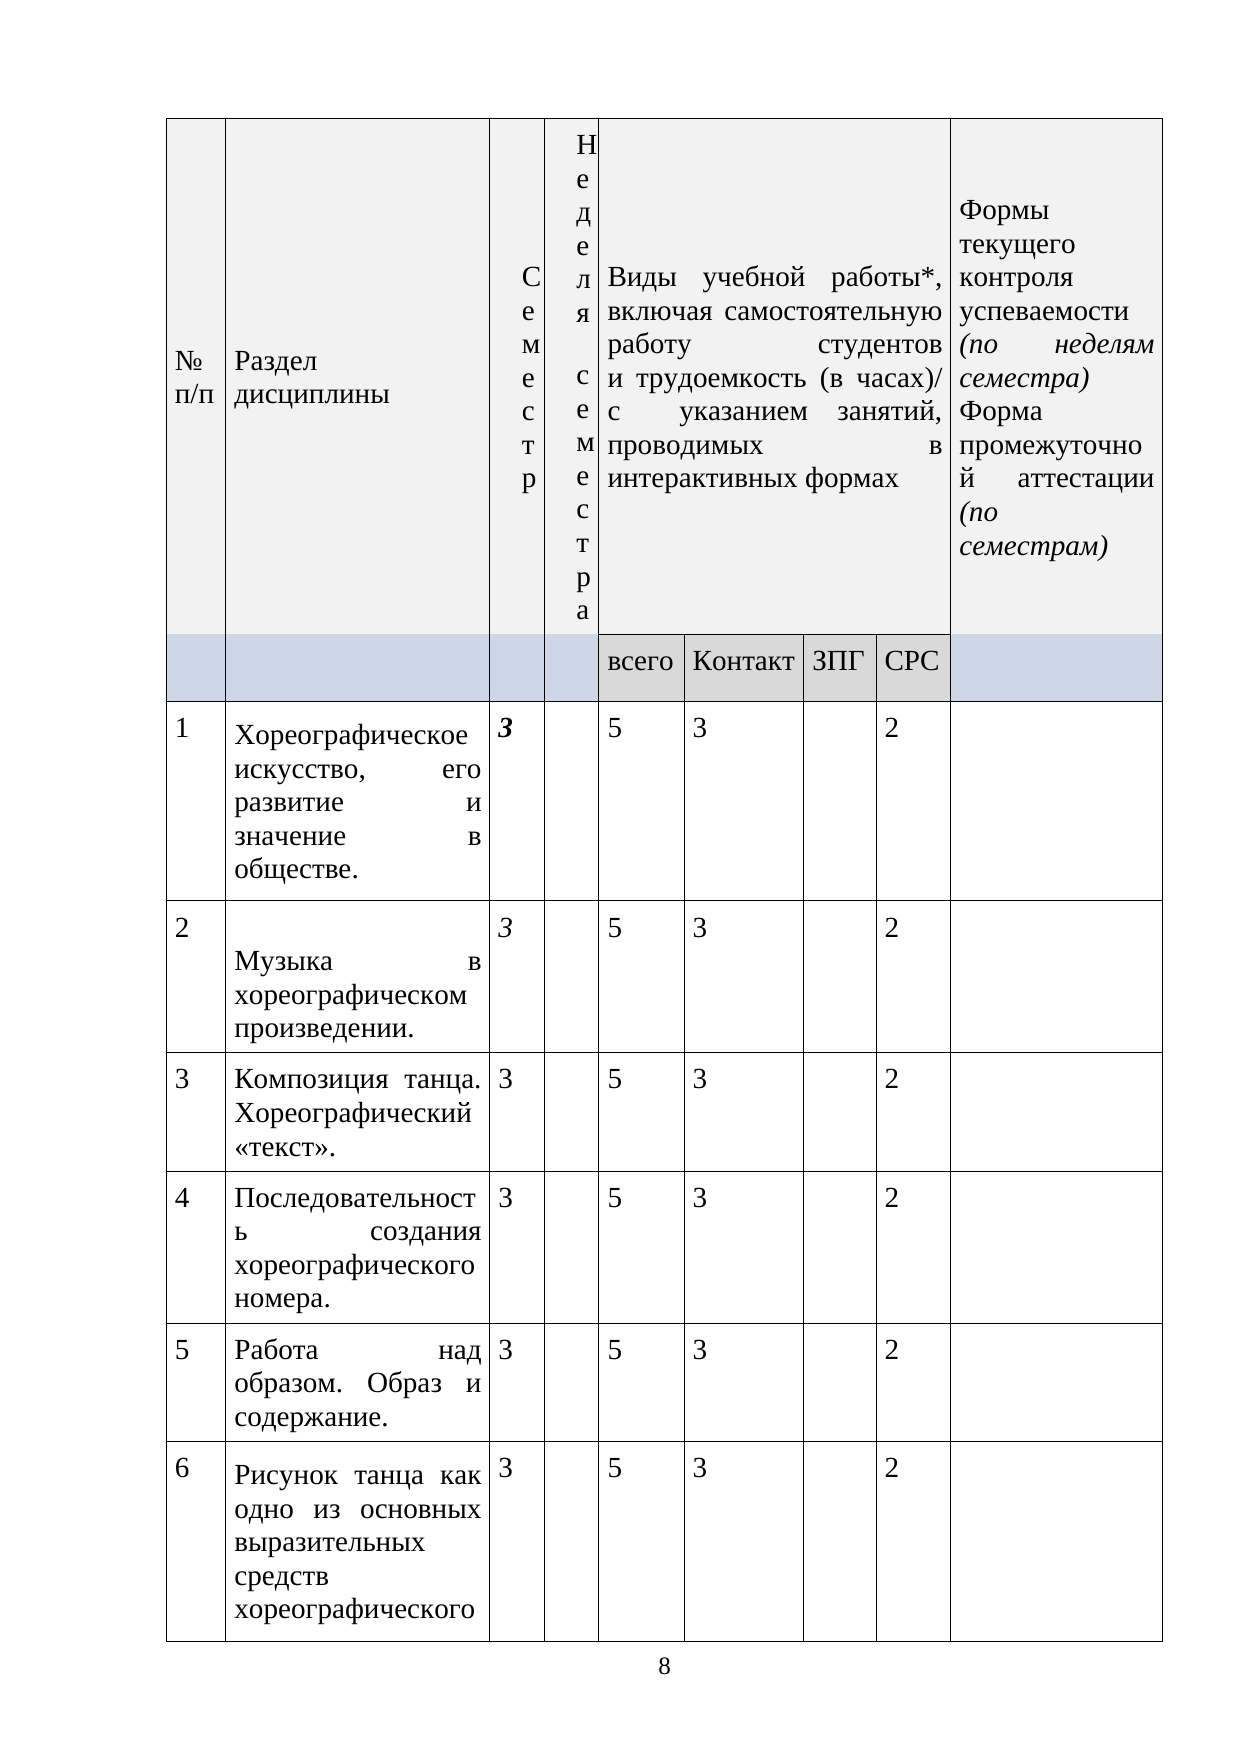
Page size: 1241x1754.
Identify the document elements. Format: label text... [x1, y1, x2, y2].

table_cell [545, 1172, 598, 1322]
table_cell [804, 1172, 876, 1322]
table_cell 3 [490, 901, 544, 1052]
table_cell ЗПГ [804, 635, 876, 701]
table_cell 3 [490, 1053, 544, 1171]
table_cell [804, 702, 876, 900]
table_cell [804, 1053, 876, 1171]
table_cell [545, 1442, 598, 1641]
table_cell [804, 1442, 876, 1641]
table_cell 5 [167, 1324, 225, 1441]
table_cell 5 [599, 1324, 684, 1441]
table_cell Музыка в хореографическом произведении. [226, 901, 489, 1052]
table_cell [545, 901, 598, 1052]
table_cell 3 [685, 901, 803, 1052]
table_cell Работа над образом. Образ и содержание. [226, 1324, 489, 1441]
table_cell Композиция танца. Хореографический «текст». [226, 1053, 489, 1171]
table_cell [545, 1053, 598, 1171]
table_cell [951, 1172, 1162, 1322]
table_cell всего [599, 635, 684, 701]
table_cell 5 [599, 702, 684, 900]
table_header Неделя семестра [545, 119, 598, 634]
table_cell 5 [599, 1053, 684, 1171]
table_header № п/п [167, 119, 225, 634]
table_cell 5 [599, 1442, 684, 1641]
table_cell Последовательность создания хореографического номера. [226, 1172, 489, 1322]
table_cell [804, 1324, 876, 1441]
table_cell 4 [167, 1172, 225, 1322]
table_cell [490, 634, 544, 701]
table_cell Рисунок танца как одно из основных выразительных средств хореографического произведения. [226, 1442, 489, 1641]
table_cell 2 [877, 1324, 950, 1441]
table_cell 5 [599, 901, 684, 1052]
table_cell 3 [490, 702, 544, 900]
table_cell 5 [599, 1172, 684, 1322]
table_cell 3 [685, 1442, 803, 1641]
table_cell 1 [167, 702, 225, 900]
table_cell 2 [877, 1053, 950, 1171]
table_cell 2 [877, 1172, 950, 1322]
table_cell [951, 1324, 1162, 1441]
table_cell 3 [490, 1442, 544, 1641]
table_cell 2 [877, 702, 950, 900]
table_cell [545, 702, 598, 900]
table_cell [951, 1053, 1162, 1171]
table_cell 3 [685, 1324, 803, 1441]
table_cell [951, 702, 1162, 900]
table_cell 3 [685, 1172, 803, 1322]
table_cell [226, 634, 489, 701]
table_cell СРС [877, 635, 950, 701]
table_cell 2 [167, 901, 225, 1052]
table_cell [804, 901, 876, 1052]
table_header Раздел дисциплины [226, 119, 489, 634]
table_cell 3 [490, 1172, 544, 1322]
table_header Виды учебной работы*, включая самостоятельную работу студентов и трудоемкость (в часах)/ с указанием занятий, проводимых в интерактивных формах [599, 119, 950, 634]
table_cell [951, 634, 1162, 701]
table_cell 3 [490, 1324, 544, 1441]
table_cell 2 [877, 901, 950, 1052]
table_cell [167, 634, 225, 701]
table_cell Контакт [685, 635, 803, 701]
table_header Формы текущего контроля успеваемости (по неделям семестра) Форма промежуточной аттестации (по семестрам) [951, 119, 1162, 634]
table_cell 3 [685, 702, 803, 900]
table_cell [951, 1442, 1162, 1641]
table_cell 3 [167, 1053, 225, 1171]
table_cell [545, 634, 598, 701]
table_cell Хореографическое искусство, его развитие и значение в обществе. [226, 702, 489, 900]
table_header Семестр [490, 119, 544, 634]
table_cell 3 [685, 1053, 803, 1171]
table_cell 2 [877, 1442, 950, 1641]
table_cell [545, 1324, 598, 1441]
table_cell [951, 901, 1162, 1052]
table_cell 6 [167, 1442, 225, 1641]
